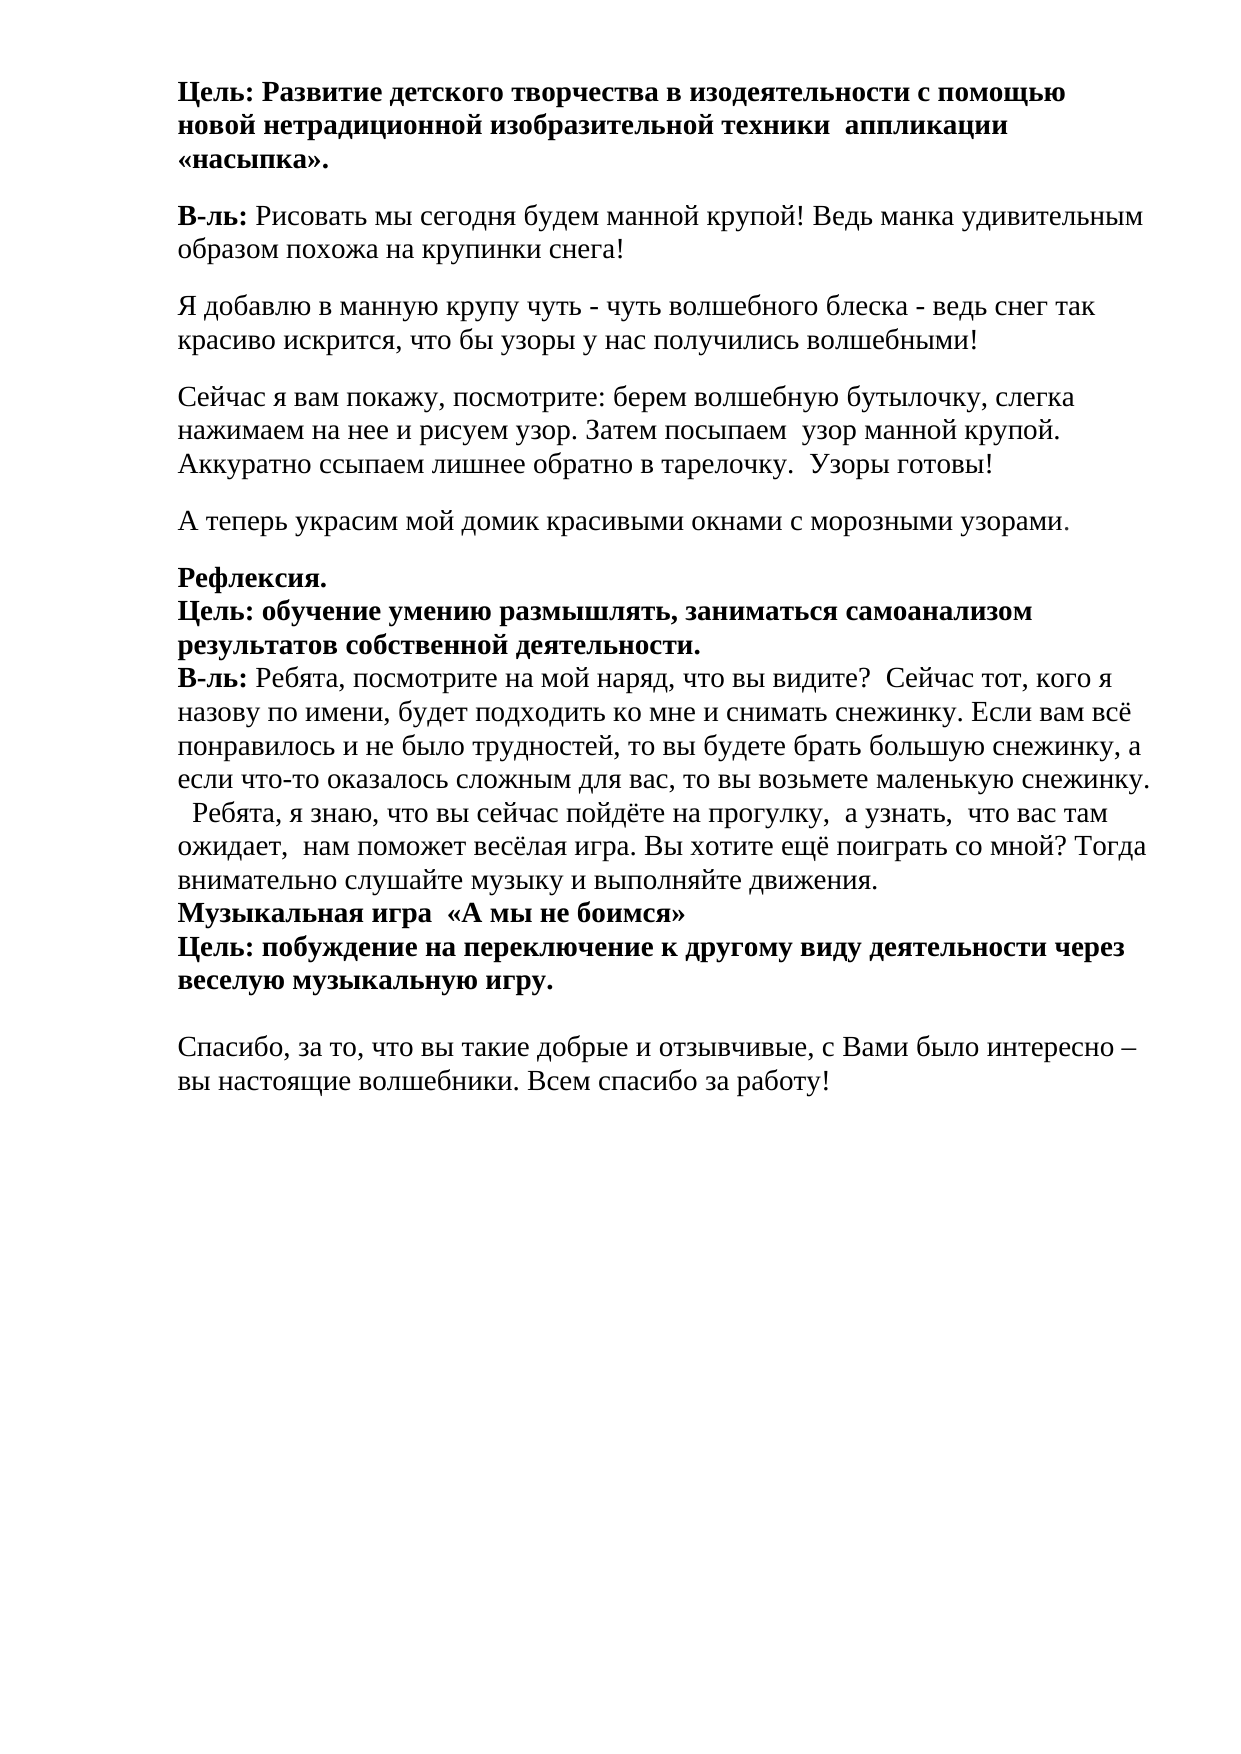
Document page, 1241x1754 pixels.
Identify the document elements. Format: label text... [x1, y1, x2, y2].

text Рефлексия. [177, 560, 1152, 593]
text Цель: обучение умению размышлять, заниматься самоанализом результатов собственной деятельности. [177, 593, 1152, 661]
text Спасибо, за то, что вы такие добрые и отзывчивые, с Вами было интересно – вы настоящие волшебники. Всем спасибо за работу! [177, 1029, 1152, 1097]
text Цель: побуждение на переключение к другому виду деятельности через веселую музыкальную игру. [177, 929, 1152, 996]
text Цель: Развитие детского творчества в изодеятельности с помощью новой нетрадиционной изобразительной техники аппликации «насыпка». [177, 74, 1152, 174]
text В-ль: Ребята, посмотрите на мой наряд, что вы видите? Сейчас тот, кого я назову по имени, будет подходить ко мне и снимать снежинку. Если вам всё понравилось и не было трудностей, то вы будете брать большую снежинку, а если что-то оказалось сложным для вас, то вы возьмете маленькую снежинку. [177, 661, 1152, 795]
text А теперь украсим мой домик красивыми окнами с морозными узорами. [177, 503, 1152, 537]
text Музыкальная игра «А мы не боимся» [177, 895, 1152, 929]
text Я добавлю в манную крупу чуть - чуть волшебного блеска - ведь снег так красиво искрится, что бы узоры у нас получились волшебными! [177, 288, 1152, 356]
text В-ль: Рисовать мы сегодня будем манной крупой! Ведь манка удивительным образом похожа на крупинки снега! [177, 198, 1152, 265]
text Сейчас я вам покажу, посмотрите: берем волшебную бутылочку, слегка нажимаем на нее и рисуем узор. Затем посыпаем узор манной крупой. Аккуратно ссыпаем лишнее обратно в тарелочку. Узоры готовы! [177, 379, 1152, 479]
text Ребята, я знаю, что вы сейчас пойдёте на прогулку, а узнать, что вас там ожидает, нам поможет весёлая игра. Вы хотите ещё поиграть со мной? Тогда внимательно слушайте музыку и выполняйте движения. [177, 795, 1152, 895]
